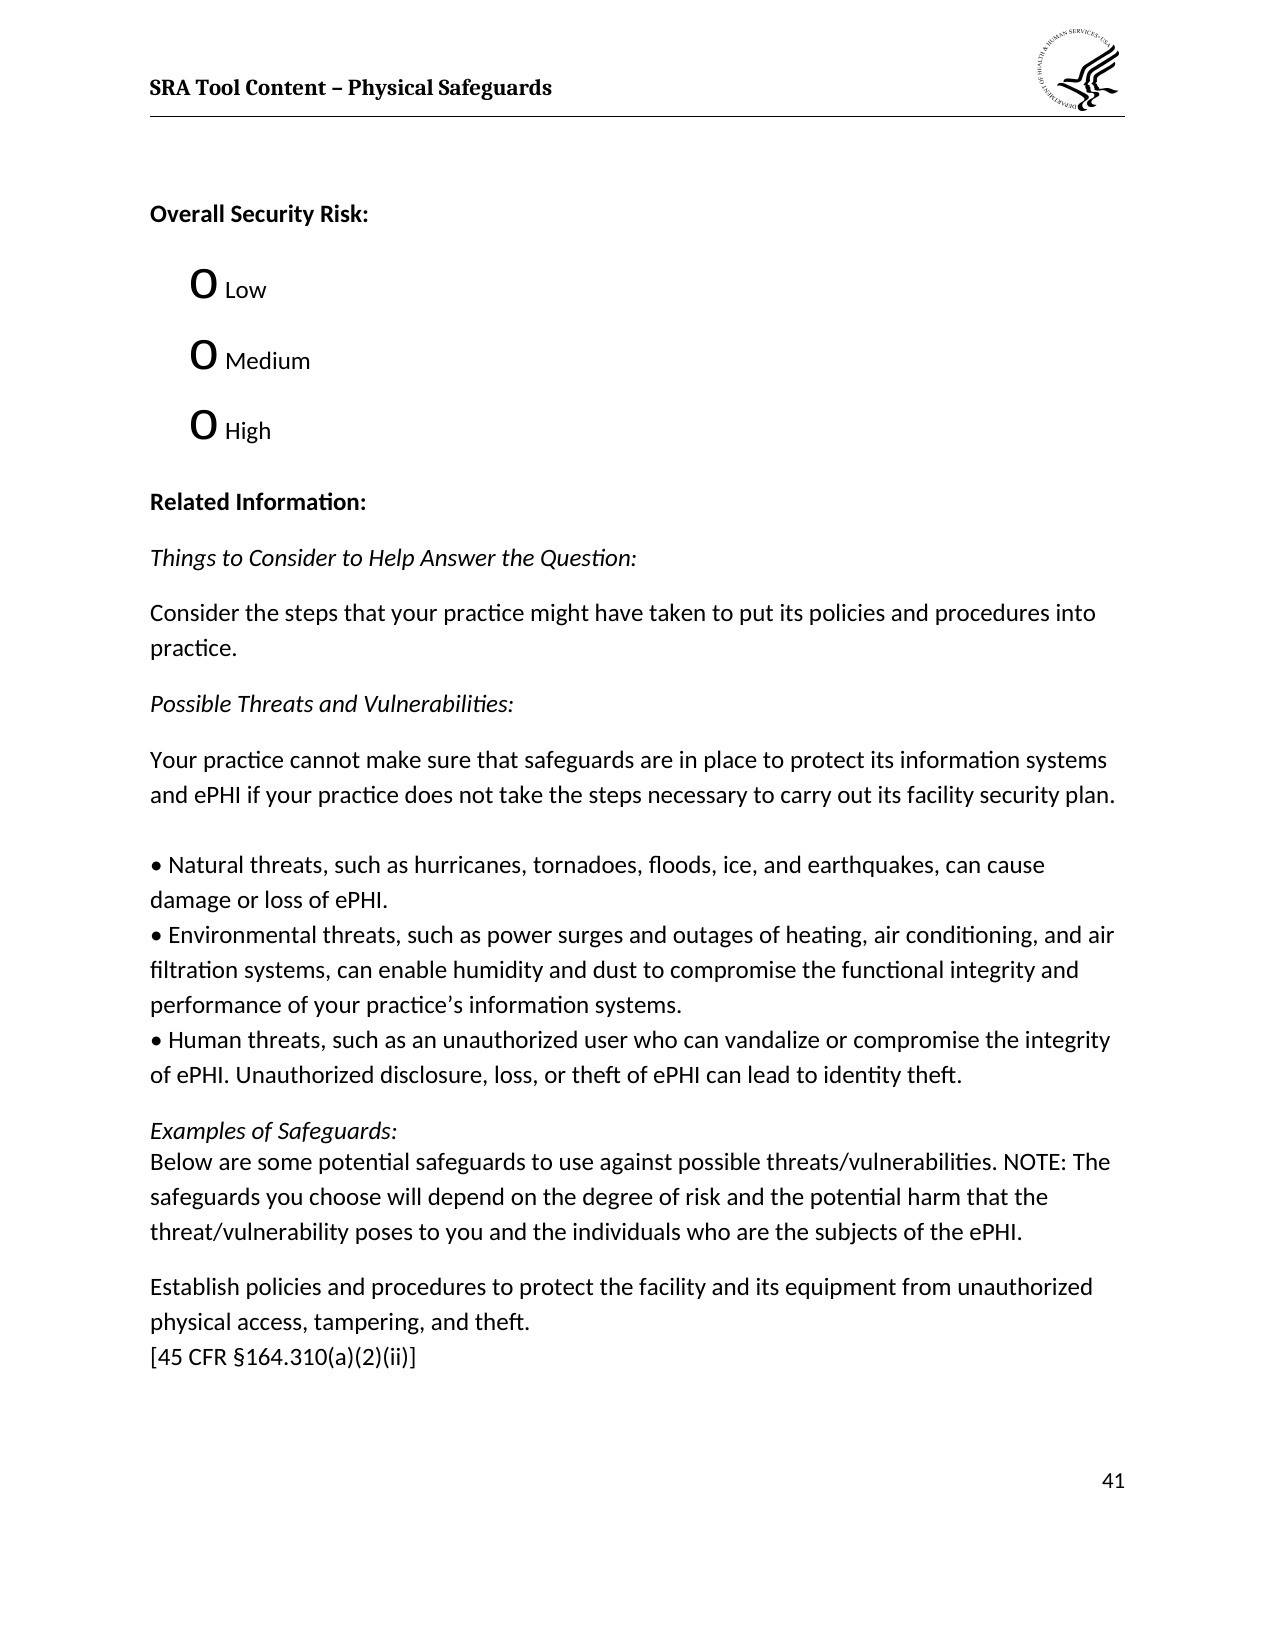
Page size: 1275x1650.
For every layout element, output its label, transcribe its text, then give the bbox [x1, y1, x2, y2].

text Your practice cannot make sure that safeguards are in place to protect its information systems and ePHI if your practice does not take the steps necessary to carry out its facility security plan. • Natural threats, such as hurricanes, tornadoes, floods, ice, and earthquakes, can cause damage or loss of ePHI. • Environmental threats, such as power surges and outages of heating, air conditioning, and air filtration systems, can enable humidity and dust to compromise the functional integrity and performance of your practice’s information systems. • Human threats, such as an unauthorized user who can vandalize or compromise the integrity of ePHI. Unauthorized disclosure, loss, or theft of ePHI can lead to identity theft. [150, 744, 1125, 1090]
list High [187, 394, 1125, 456]
list Medium [187, 324, 1125, 385]
list Low [187, 253, 1125, 315]
text Examples of Safeguards: [150, 1115, 1125, 1146]
text Consider the steps that your practice might have taken to put its policies and procedures into practice. [150, 598, 1125, 663]
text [150, 1271, 1125, 1407]
text Overall Security Risk: [150, 198, 1125, 228]
text Things to Consider to Help Answer the Question: [150, 542, 1125, 572]
picture [1037, 29, 1119, 111]
text Related Information: [150, 486, 1125, 516]
text Below are some potential safeguards to use against possible threats/vulnerabilities. NOTE: The safeguards you choose will depend on the degree of risk and the potential harm that the threat/vulnerability poses to you and the individuals who are the subjects of the ePHI. [150, 1146, 1125, 1246]
text Possible Threats and Vulnerabilities: [150, 688, 1125, 719]
